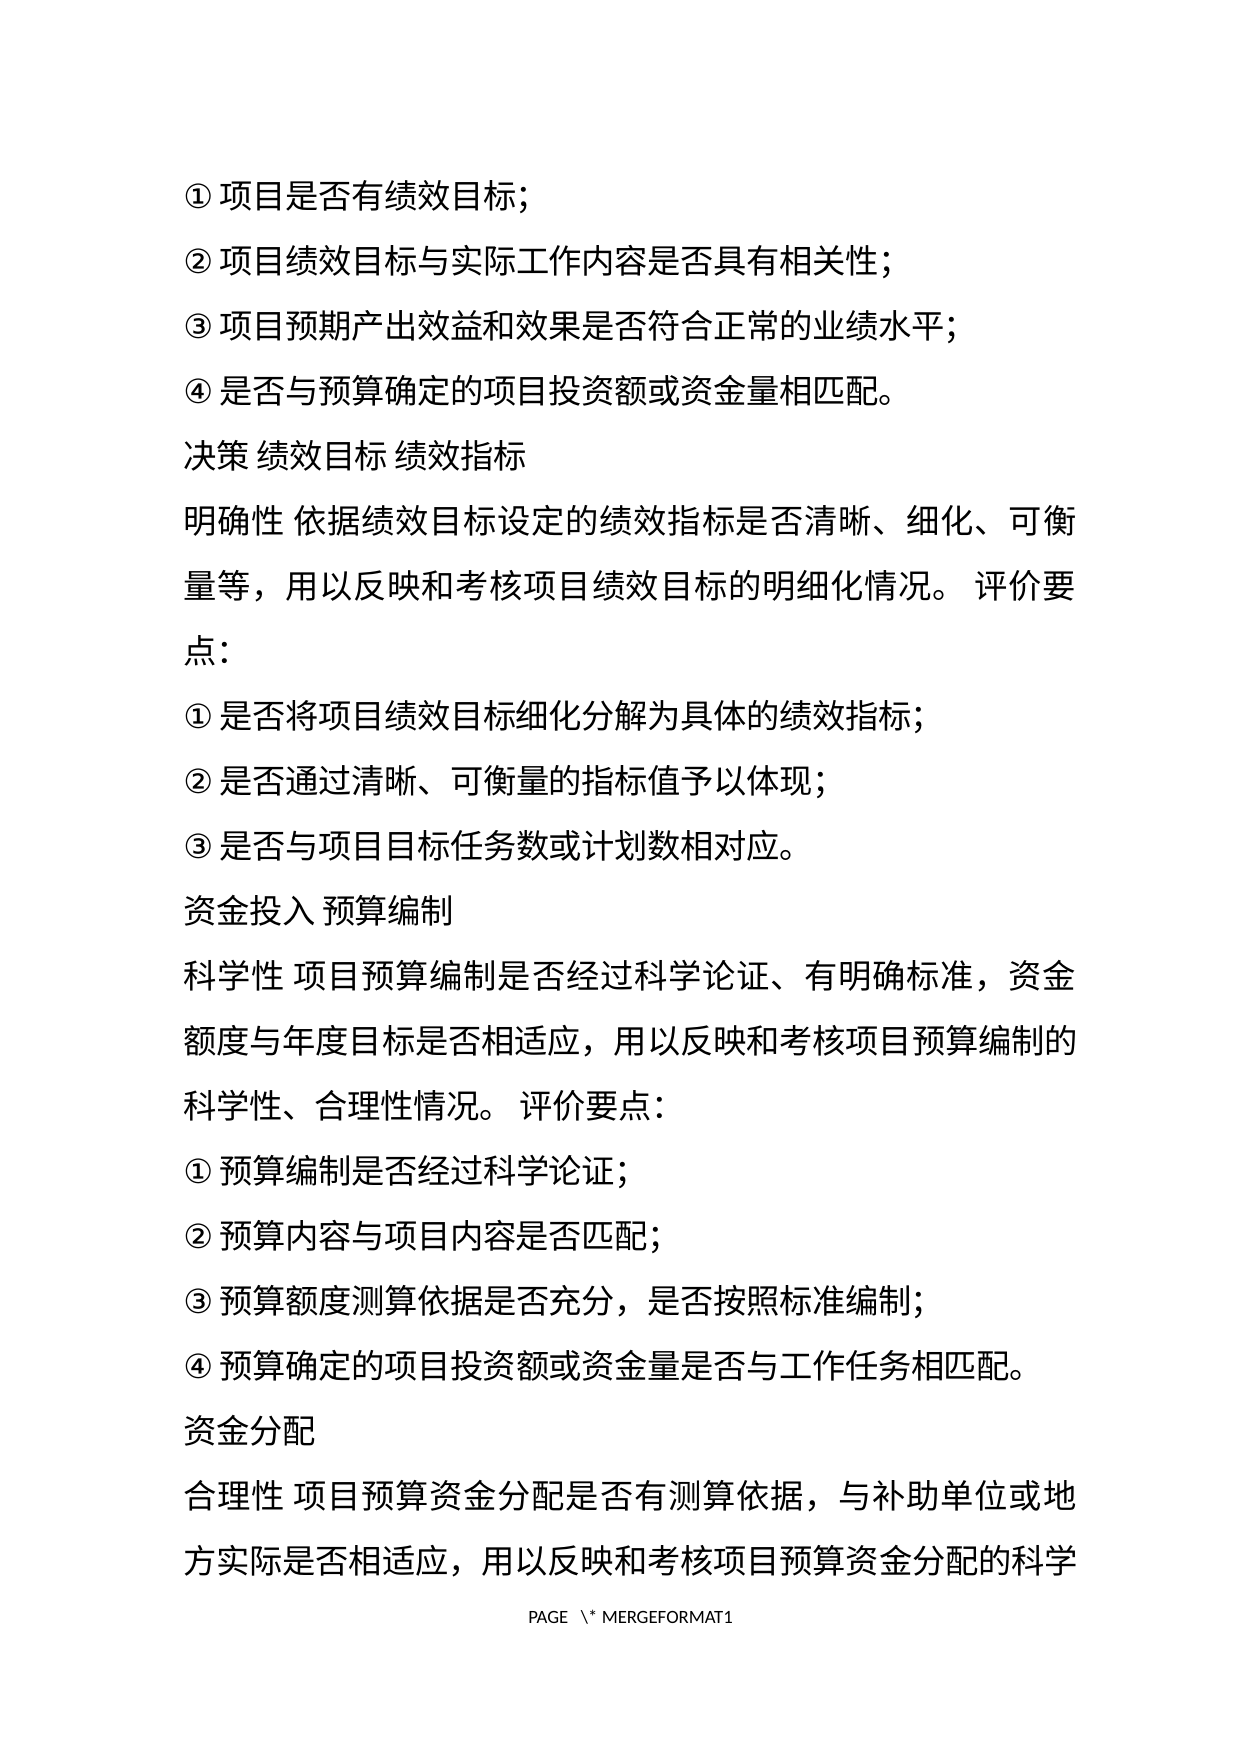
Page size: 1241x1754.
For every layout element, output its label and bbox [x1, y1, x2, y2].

text [183, 162, 1078, 1592]
